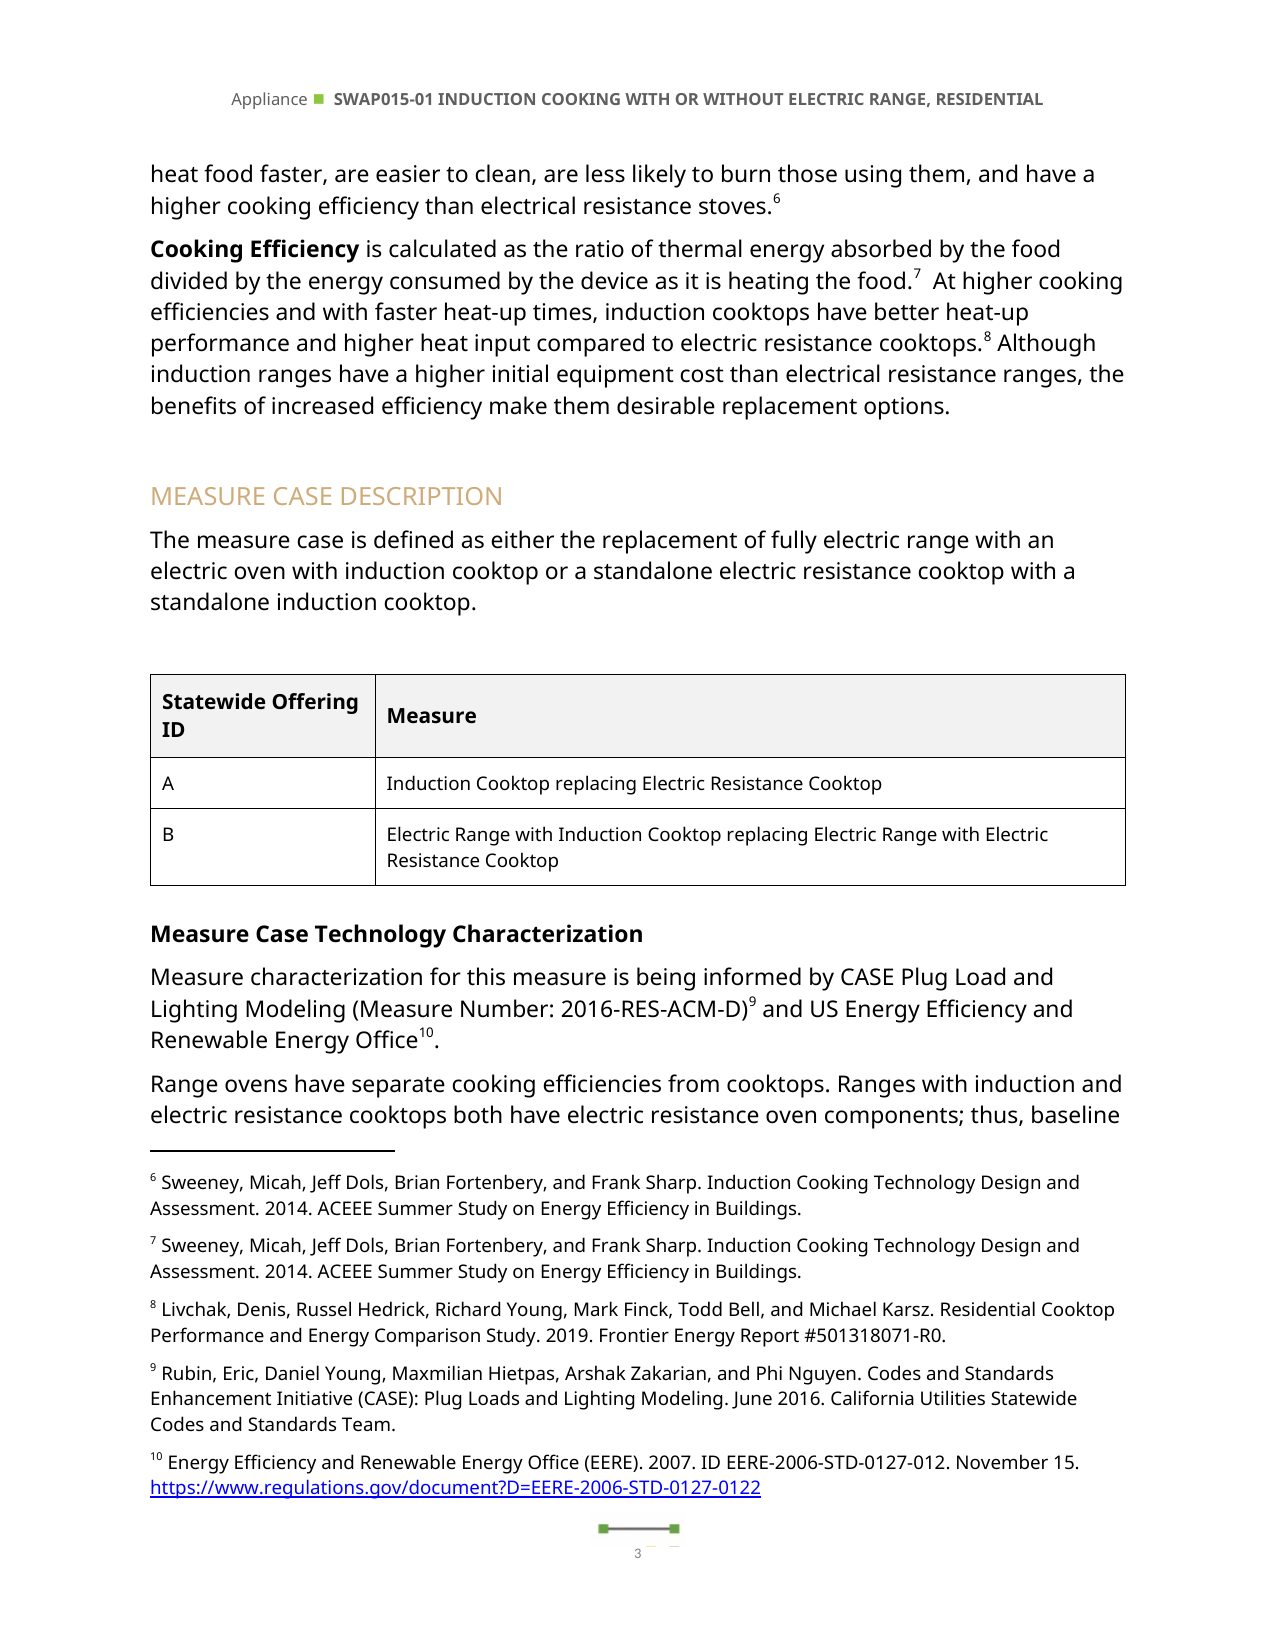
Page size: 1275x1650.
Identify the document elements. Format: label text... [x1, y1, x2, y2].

text The measure case is defined as either the replacement of fully electric range with an electric oven with induction cooktop or a standalone electric resistance cooktop with a standalone induction cooktop. [150, 524, 1125, 617]
text Measure Case Technology Characterization [150, 917, 1125, 949]
subtitle Measure Case Description [150, 480, 1125, 511]
text Measure characterization for this measure is being informed by CASE Plug Load and Lighting Modeling (Measure Number: 2016-RES-ACM-D) and US Energy Efficiency and Renewable Energy Office. [150, 961, 1125, 1055]
text Cooking Efficiency is calculated as the ratio of thermal energy absorbed by the food divided by the energy consumed by the device as it is heating the food. At higher cooking efficiencies and with faster heat-up times, induction cooktops have better heat-up performance and higher heat input compared to electric resistance cooktops. Although induction ranges have a higher initial equipment cost than electrical resistance ranges, the benefits of increased efficiency make them desirable replacement options. [150, 233, 1125, 421]
table_header Statewide Offering ID [151, 675, 375, 757]
table_cell B [151, 809, 375, 885]
picture [589, 1512, 684, 1547]
table_cell Induction Cooktop replacing Electric Resistance Cooktop [376, 758, 1125, 808]
table_cell Electric Range with Induction Cooktop replacing Electric Range with Electric Resistance Cooktop [376, 809, 1125, 885]
text Range ovens have separate cooking efficiencies from cooktops. Ranges with induction and electric resistance cooktops both have electric resistance oven components; thus, baseline to measure cooking efficiencies for ovens are equivalent and are not included in the savings calculations of this workpaper. Costing is calculated separately for the two measures as the inclusion of an oven does impact cost. [150, 1067, 1125, 1130]
table_cell A [151, 758, 375, 808]
table_header Measure [376, 675, 1125, 757]
